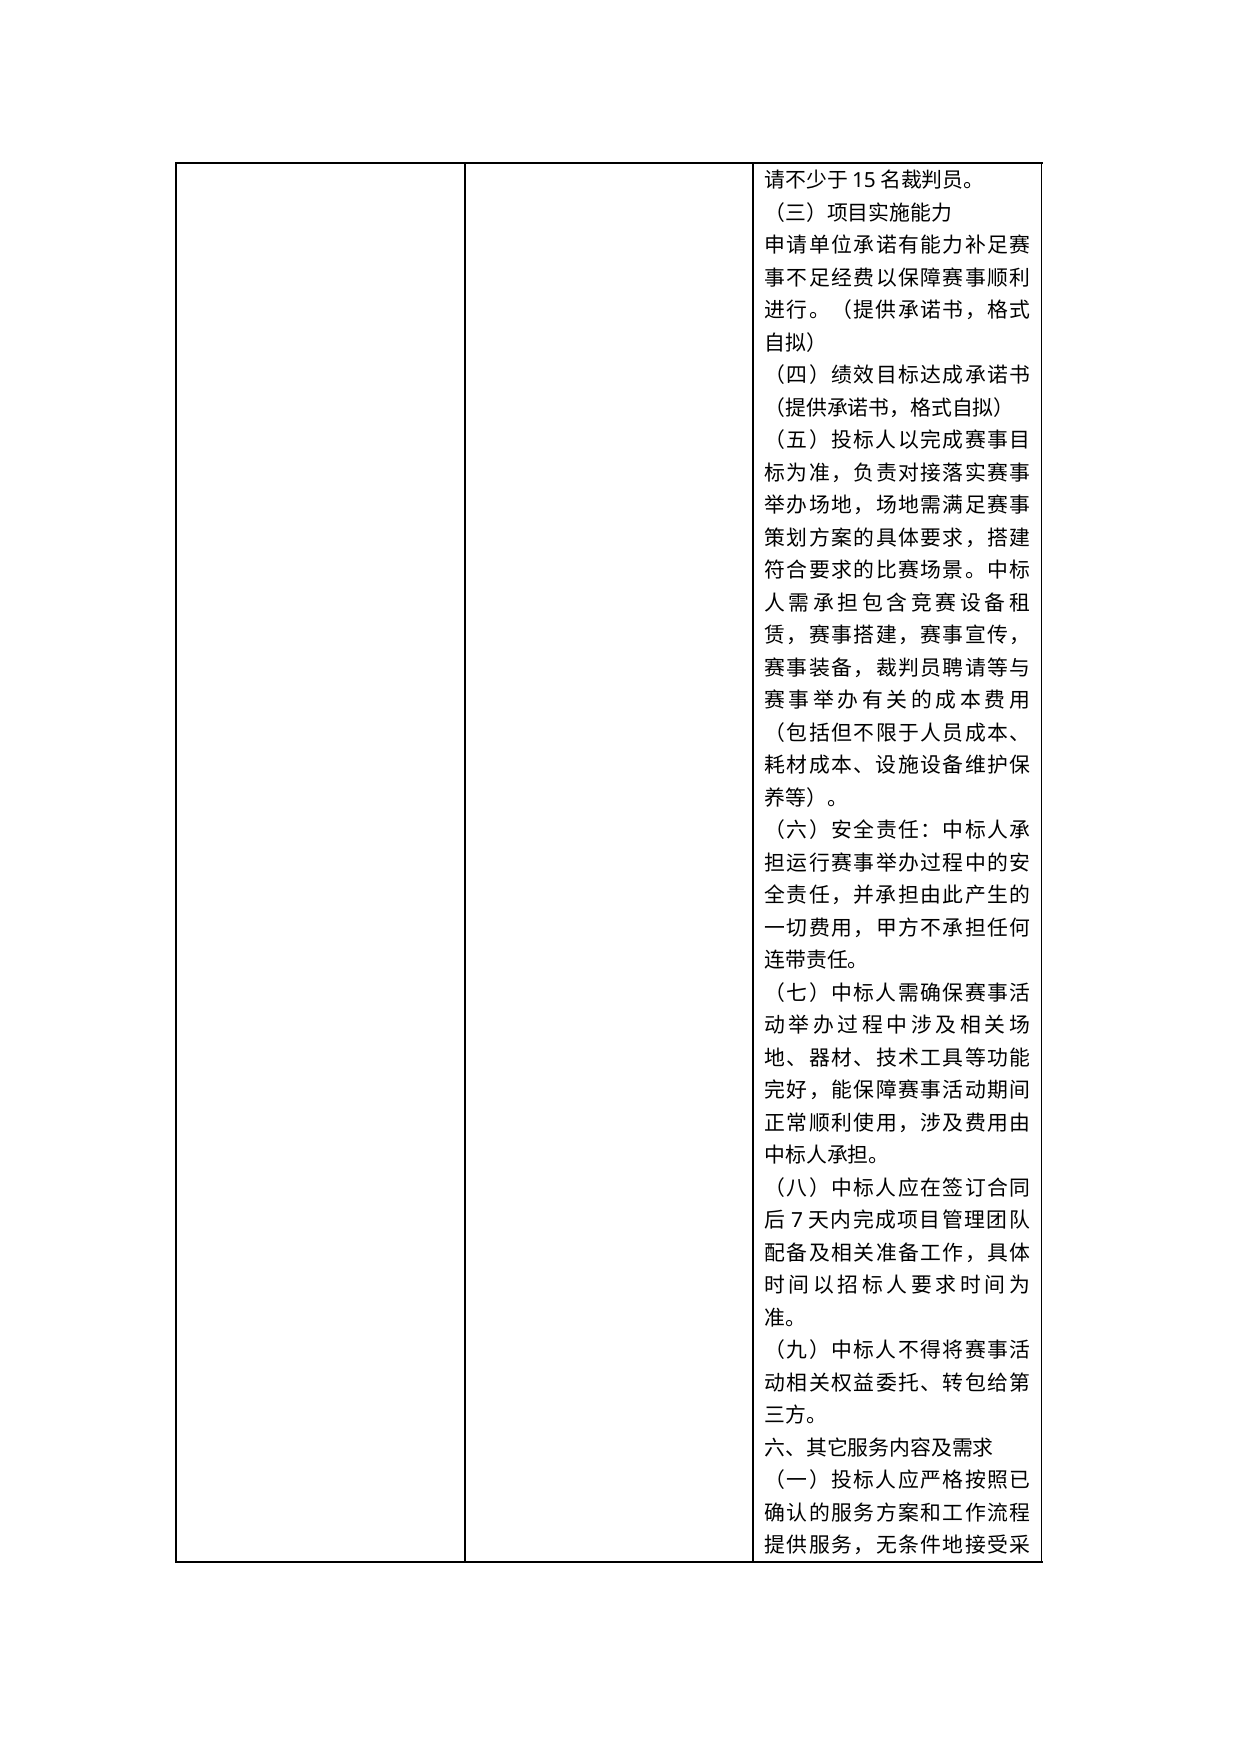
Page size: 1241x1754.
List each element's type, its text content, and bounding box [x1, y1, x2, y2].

table_cell 1 [177, 164, 464, 1561]
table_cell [754, 164, 1041, 1561]
table_cell ★ [466, 164, 752, 1561]
